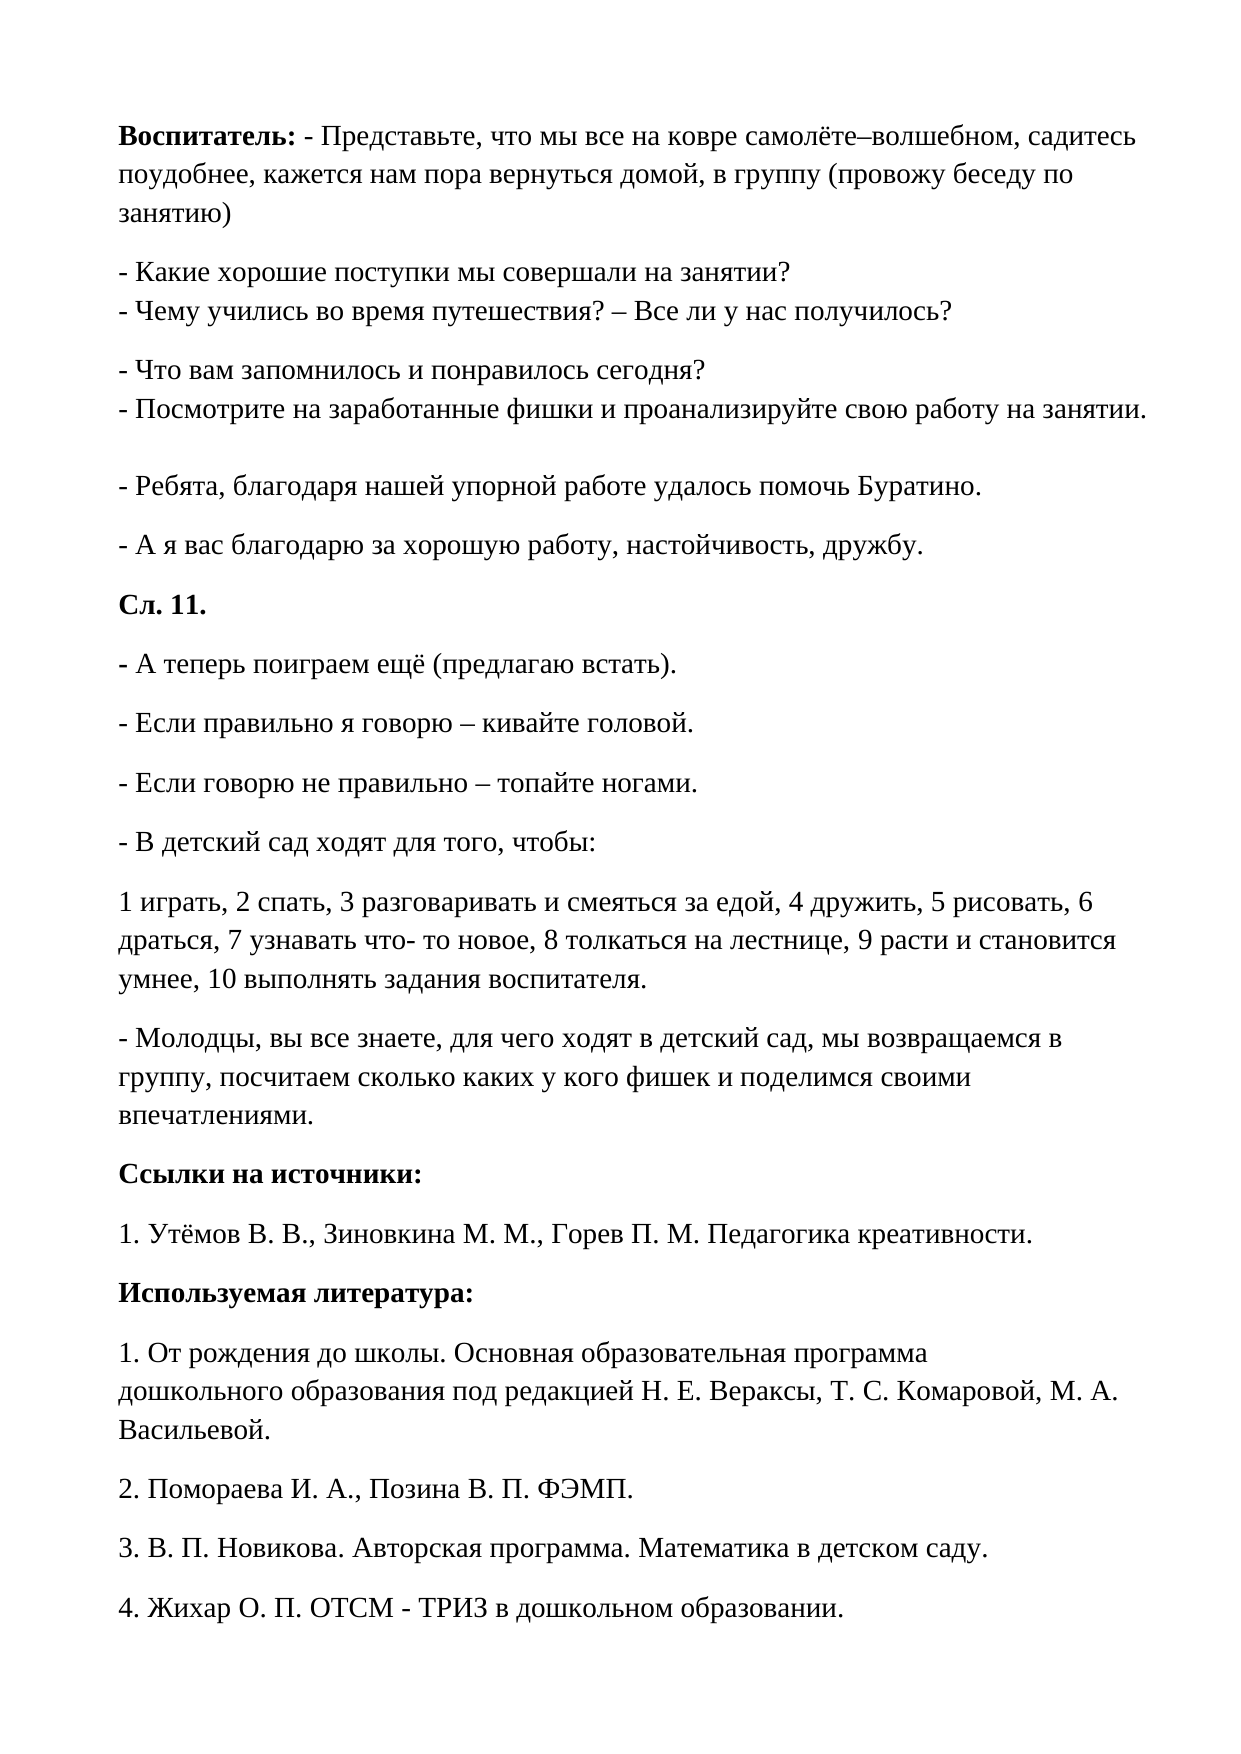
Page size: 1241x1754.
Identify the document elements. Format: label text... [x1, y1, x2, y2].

text - Что вам запомнилось и понравилось сегодня? - Посмотрите на заработанные фишки и проанализируйте свою работу на занятии. - Ребята, благодаря нашей упорной работе удалось помочь Буратино. [118, 352, 1152, 502]
text 1 играть, 2 спать, 3 разговаривать и смеяться за едой, 4 дружить, 5 рисовать, 6 драться, 7 узнавать что- то новое, 8 толкаться на лестнице, 9 расти и становится умнее, 10 выполнять задания воспитателя. [118, 884, 1152, 994]
text - В детский сад ходят для того, чтобы: [118, 824, 1152, 858]
text 4. Жихар О. П. ОТCМ - ТРИЗ в дошкольном образовании. [118, 1590, 1152, 1623]
text Сл. 11. [118, 587, 1152, 620]
text - А я вас благодарю за хорошую работу, настойчивость, дружбу. [118, 527, 1152, 561]
text - А теперь поиграем ещё (предлагаю встать). [118, 646, 1152, 680]
text Воспитатель: - Представьте, что мы все на ковре самолёте–волшебном, садитесь поудобнее, кажется нам пора вернуться домой, в группу (провожу беседу по занятию) [118, 118, 1152, 229]
text 2. Помораева И. А., Позина В. П. ФЭМП. [118, 1471, 1152, 1505]
text Используемая литература: [118, 1275, 1152, 1309]
text 3. В. П. Новикова. Авторская программа. Математика в детском саду. [118, 1531, 1152, 1564]
text - Если правильно я говорю – кивайте головой. [118, 706, 1152, 739]
text Ссылки на источники: [118, 1157, 1152, 1190]
text 1. Утёмов В. В., Зиновкина М. М., Горев П. М. Педагогика креативности. [118, 1216, 1152, 1249]
text - Какие хорошие поступки мы совершали на занятии? - Чему учились во время путешествия? – Все ли у нас получилось? [118, 254, 1152, 327]
text - Молодцы, вы все знаете, для чего ходят в детский сад, мы возвращаемся в группу, посчитаем сколько каких у кого фишек и поделимся своими впечатлениями. [118, 1020, 1152, 1131]
text - Если говорю не правильно – топайте ногами. [118, 765, 1152, 798]
text 1. От рождения до школы. Основная образовательная программа дошкольного образования под редакцией Н. Е. Вераксы, Т. С. Комаровой, М. А. Васильевой. [118, 1335, 1152, 1445]
